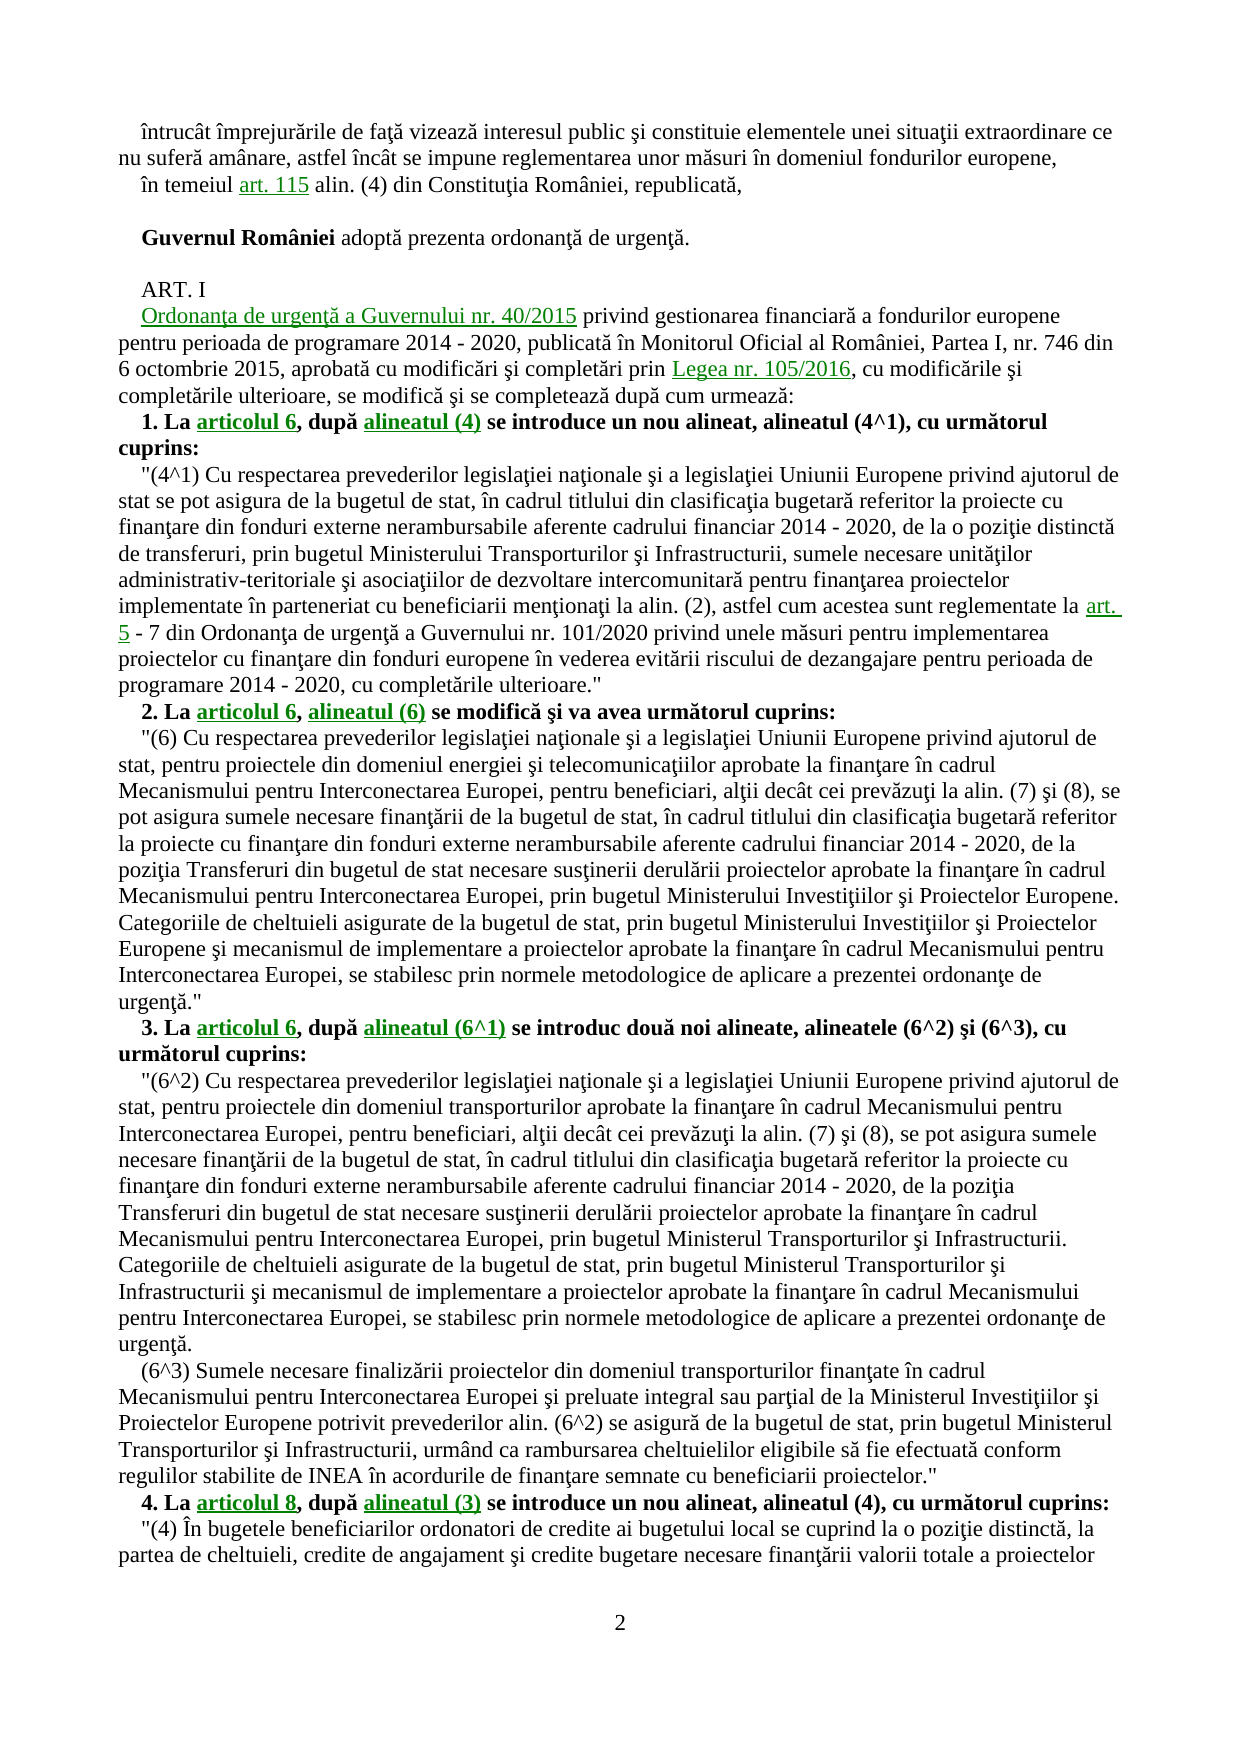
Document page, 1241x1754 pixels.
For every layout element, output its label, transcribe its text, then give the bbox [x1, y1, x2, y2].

text 2. La articolul 6, alineatul (6) se modifică şi va avea următorul cuprins: [118, 698, 1122, 724]
text (6^3) Sumele necesare finalizării proiectelor din domeniul transporturilor finanţate în cadrul Mecanismului pentru Interconectarea Europei şi preluate integral sau parţial de la Ministerul Investiţiilor şi Proiectelor Europene potrivit prevederilor alin. (6^2) se asigură de la bugetul de stat, prin bugetul Ministerul Transporturilor şi Infrastructurii, urmând ca rambursarea cheltuielilor eligibile să fie efectuată conform regulilor stabilite de INEA în acordurile de finanţare semnate cu beneficiarii proiectelor." [118, 1357, 1122, 1488]
text ART. I [118, 276, 1122, 303]
text 1. La articolul 6, după alineatul (4) se introduce un nou alineat, alineatul (4^1), cu următorul cuprins: [118, 408, 1122, 461]
text "(6^2) Cu respectarea prevederilor legislaţiei naţionale şi a legislaţiei Uniunii Europene privind ajutorul de stat, pentru proiectele din domeniul transporturilor aprobate la finanţare în cadrul Mecanismului pentru Interconectarea Europei, pentru beneficiari, alţii decât cei prevăzuţi la alin. (7) şi (8), se pot asigura sumele necesare finanţării de la bugetul de stat, în cadrul titlului din clasificaţia bugetară referitor la proiecte cu finanţare din fonduri externe nerambursabile aferente cadrului financiar 2014 - 2020, de la poziţia Transferuri din bugetul de stat necesare susţinerii derulării proiectelor aprobate la finanţare în cadrul Mecanismului pentru Interconectarea Europei, prin bugetul Ministerul Transporturilor şi Infrastructurii. Categoriile de cheltuieli asigurate de la bugetul de stat, prin bugetul Ministerul Transporturilor şi Infrastructurii şi mecanismul de implementare a proiectelor aprobate la finanţare în cadrul Mecanismului pentru Interconectarea Europei, se stabilesc prin normele metodologice de aplicare a prezentei ordonanţe de urgenţă. [118, 1067, 1122, 1357]
text 4. La articolul 8, după alineatul (3) se introduce un nou alineat, alineatul (4), cu următorul cuprins: [118, 1488, 1122, 1515]
text în temeiul art. 115 alin. (4) din Constituţia României, republicată, [118, 171, 1122, 197]
text 3. La articolul 6, după alineatul (6^1) se introduc două noi alineate, alineatele (6^2) şi (6^3), cu următorul cuprins: [118, 1014, 1122, 1067]
text întrucât împrejurările de faţă vizează interesul public şi constituie elementele unei situaţii extraordinare ce nu suferă amânare, astfel încât se impune reglementarea unor măsuri în domeniul fondurilor europene, [118, 118, 1122, 171]
text Guvernul României adoptă prezenta ordonanţă de urgenţă. [118, 223, 1122, 250]
text "(6) Cu respectarea prevederilor legislaţiei naţionale şi a legislaţiei Uniunii Europene privind ajutorul de stat, pentru proiectele din domeniul energiei şi telecomunicaţiilor aprobate la finanţare în cadrul Mecanismului pentru Interconectarea Europei, pentru beneficiari, alţii decât cei prevăzuţi la alin. (7) şi (8), se pot asigura sumele necesare finanţării de la bugetul de stat, în cadrul titlului din clasificaţia bugetară referitor la proiecte cu finanţare din fonduri externe nerambursabile aferente cadrului financiar 2014 - 2020, de la poziţia Transferuri din bugetul de stat necesare susţinerii derulării proiectelor aprobate la finanţare în cadrul Mecanismului pentru Interconectarea Europei, prin bugetul Ministerului Investiţiilor şi Proiectelor Europene. Categoriile de cheltuieli asigurate de la bugetul de stat, prin bugetul Ministerului Investiţiilor şi Proiectelor Europene şi mecanismul de implementare a proiectelor aprobate la finanţare în cadrul Mecanismului pentru Interconectarea Europei, se stabilesc prin normele metodologice de aplicare a prezentei ordonanţe de urgenţă." [118, 724, 1122, 1014]
text Ordonanţa de urgenţă a Guvernului nr. 40/2015 privind gestionarea financiară a fondurilor europene pentru perioada de programare 2014 - 2020, publicată în Monitorul Oficial al României, Partea I, nr. 746 din 6 octombrie 2015, aprobată cu modificări şi completări prin Legea nr. 105/2016, cu modificările şi completările ulterioare, se modifică şi se completează după cum urmează: [118, 303, 1122, 408]
text "(4^1) Cu respectarea prevederilor legislaţiei naţionale şi a legislaţiei Uniunii Europene privind ajutorul de stat se pot asigura de la bugetul de stat, în cadrul titlului din clasificaţia bugetară referitor la proiecte cu finanţare din fonduri externe nerambursabile aferente cadrului financiar 2014 - 2020, de la o poziţie distinctă de transferuri, prin bugetul Ministerului Transporturilor şi Infrastructurii, sumele necesare unităţilor administrativ-teritoriale şi asociaţiilor de dezvoltare intercomunitară pentru finanţarea proiectelor implementate în parteneriat cu beneficiarii menţionaţi la alin. (2), astfel cum acestea sunt reglementate la art. 5 - 7 din Ordonanţa de urgenţă a Guvernului nr. 101/2020 privind unele măsuri pentru implementarea proiectelor cu finanţare din fonduri europene în vederea evitării riscului de dezangajare pentru perioada de programare 2014 - 2020, cu completările ulterioare." [118, 461, 1122, 698]
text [118, 1515, 1122, 1568]
